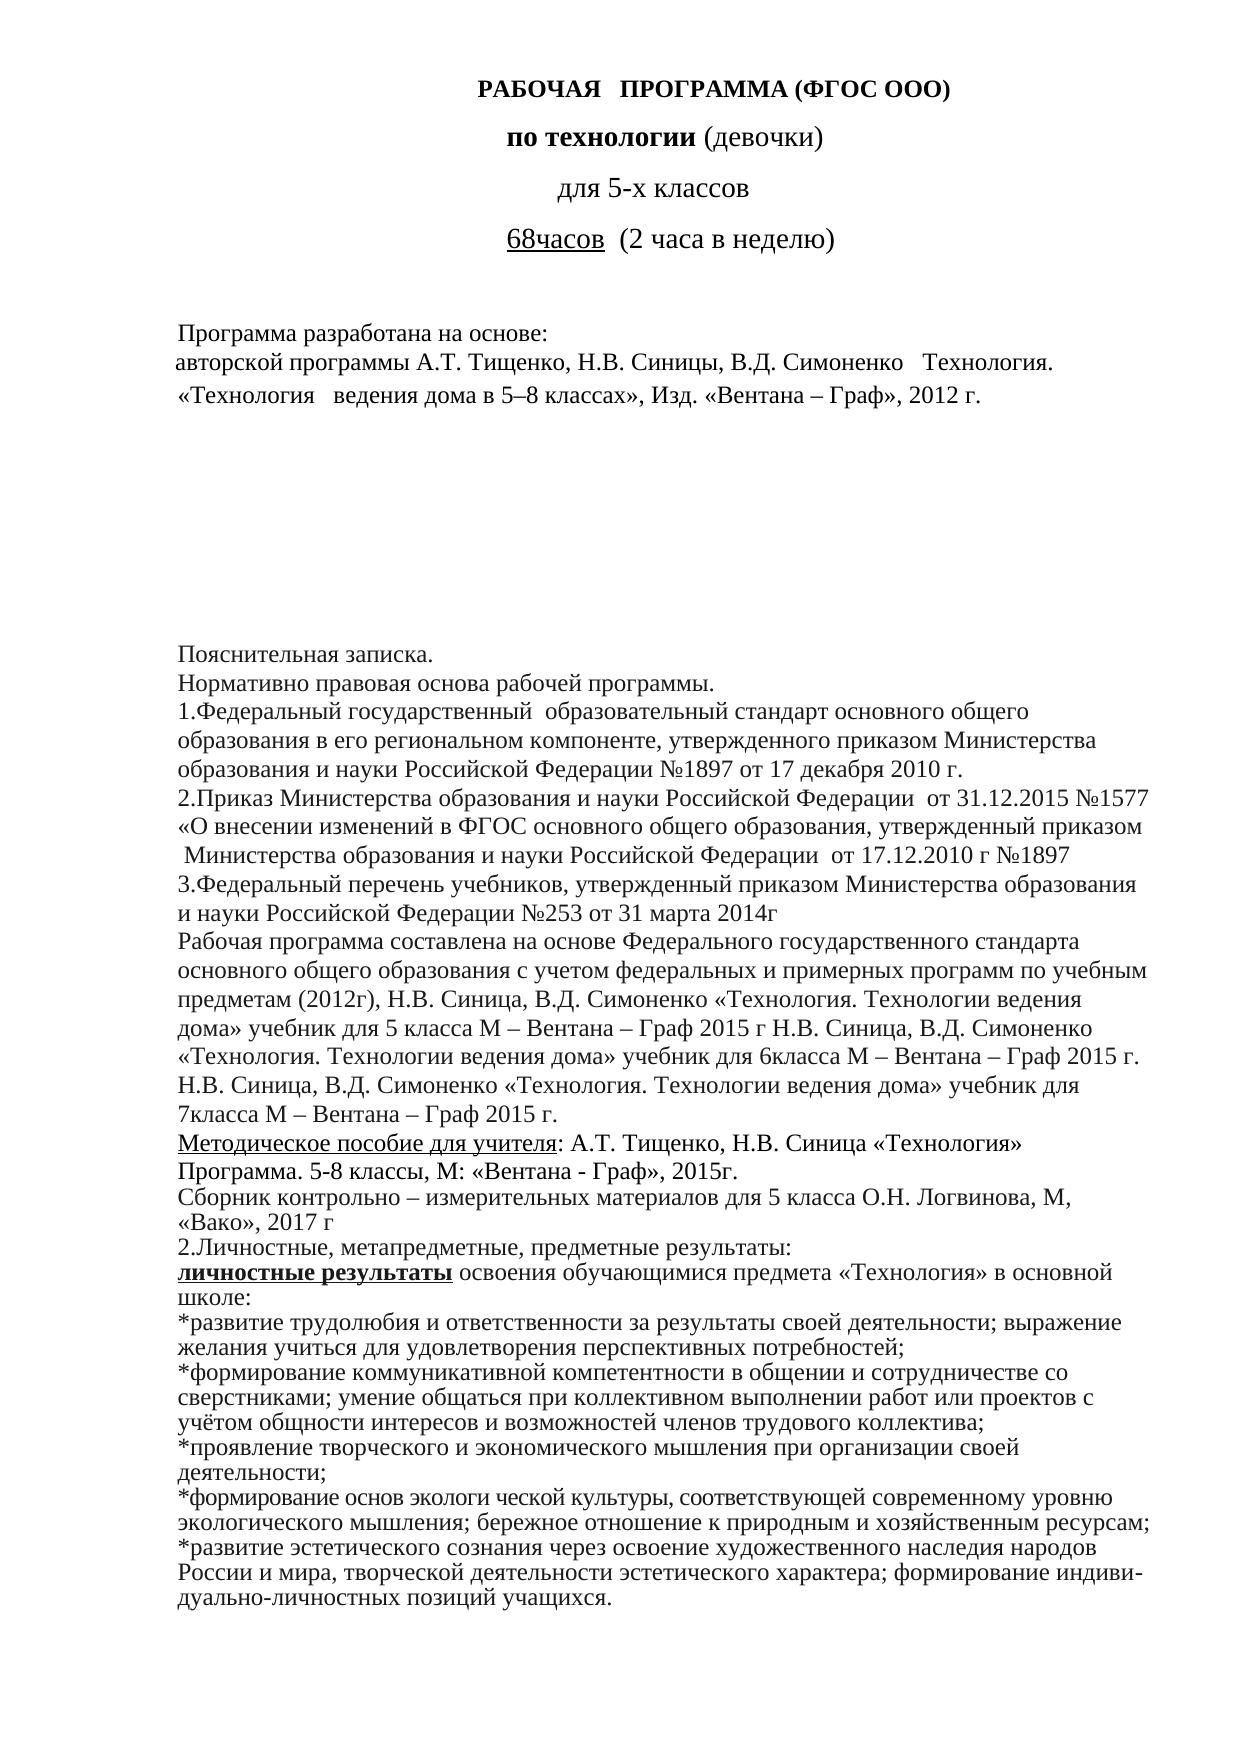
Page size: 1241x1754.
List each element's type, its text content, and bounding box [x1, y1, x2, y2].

text Пояснительная записка. [177, 639, 1152, 668]
text *проявление творческого и экономического мышления при организации своей деятельности; [177, 1435, 1152, 1485]
text 1.Федеральный государственный образовательный стандарт основного общего образования в его региональном компоненте, утвержденного приказом Министерства образования и науки Российской Федерации №1897 от 17 декабря 2010 г. [177, 696, 1152, 783]
text *развитие трудолюбия и ответственности за результаты своей деятельности; выражение желания учиться для удовлетворения перспективных потребностей; [177, 1310, 1152, 1360]
text 68часов (2 часа в неделю) [215, 221, 1152, 255]
text *развитие эстетического сознания через освоение художественного наследия народов России и мира, творческой деятельности эстетического характера; формирование индивидуально-личностных позиций учащихся. [177, 1535, 1152, 1610]
text *формирование коммуникативной компетентности в общении и сотрудничестве со сверстниками; умение общаться при коллективном выполнении работ или проектов с учётом общности интересов и возможностей членов трудового коллектива; [177, 1360, 1152, 1435]
text *формирование основ экологи ческой культуры, соответствующей современному уровню экологического мышления; бережное отношение к природным и хозяйственным ресурсам; [177, 1485, 1152, 1535]
text Нормативно правовая основа рабочей программы. [177, 668, 1152, 696]
text Программа разработана на основе: [177, 318, 1152, 347]
text «О внесении изменений в ФГОС основного общего образования, утвержденный приказом [177, 811, 1152, 840]
text авторской программы А.Т. Тищенко, Н.В. Синицы, В.Д. Симоненко Технология. «Технология ведения дома в 5–8 классах», Изд. «Вентана – Граф», 2012 г. [162, 347, 1152, 408]
text Методическое пособие для учителя: А.Т. Тищенко, Н.В. Синица «Технология» [177, 1128, 1152, 1156]
text Министерства образования и науки Российской Федерации от 17.12.2010 г №1897 [177, 840, 1152, 869]
text Рабочая программа составлена на основе Федерального государственного стандарта основного общего образования с учетом федеральных и примерных программ по учебным предметам (2012г), Н.В. Синица, В.Д. Симоненко «Технология. Технологии ведения дома» учебник для 5 класса М – Вентана – Граф 2015 г Н.В. Синица, В.Д. Симоненко «Технология. Технологии ведения дома» учебник для 6класса М – Вентана – Граф 2015 г. Н.В. Синица, В.Д. Симоненко «Технология. Технологии ведения дома» учебник для 7класса М – Вентана – Граф 2015 г. [177, 926, 1152, 1128]
text 3.Федеральный перечень учебников, утвержденный приказом Министерства образования и науки Российской Федерации №253 от 31 марта 2014г [177, 869, 1152, 926]
text по технологии (девочки) [215, 119, 1152, 153]
text Программа. 5-8 классы, М: «Вентана - Граф», 2015г. [177, 1156, 1152, 1185]
text Сборник контрольно – измерительных материалов для 5 класса О.Н. Логвинова, М, «Вако», 2017 г [177, 1185, 1152, 1235]
text для 5-х классов [215, 170, 1152, 204]
text 2.Приказ Министерства образования и науки Российской Федерации от 31.12.2015 №1577 [177, 783, 1152, 811]
text 2.Личностные, метапредметные, предметные результаты: [177, 1235, 1152, 1260]
text личностные результаты освоения обучающимися предмета «Технология» в основной школе: [177, 1260, 1152, 1310]
text РАБОЧАЯ ПРОГРАММА (ФГОС ООО) [215, 74, 1152, 103]
